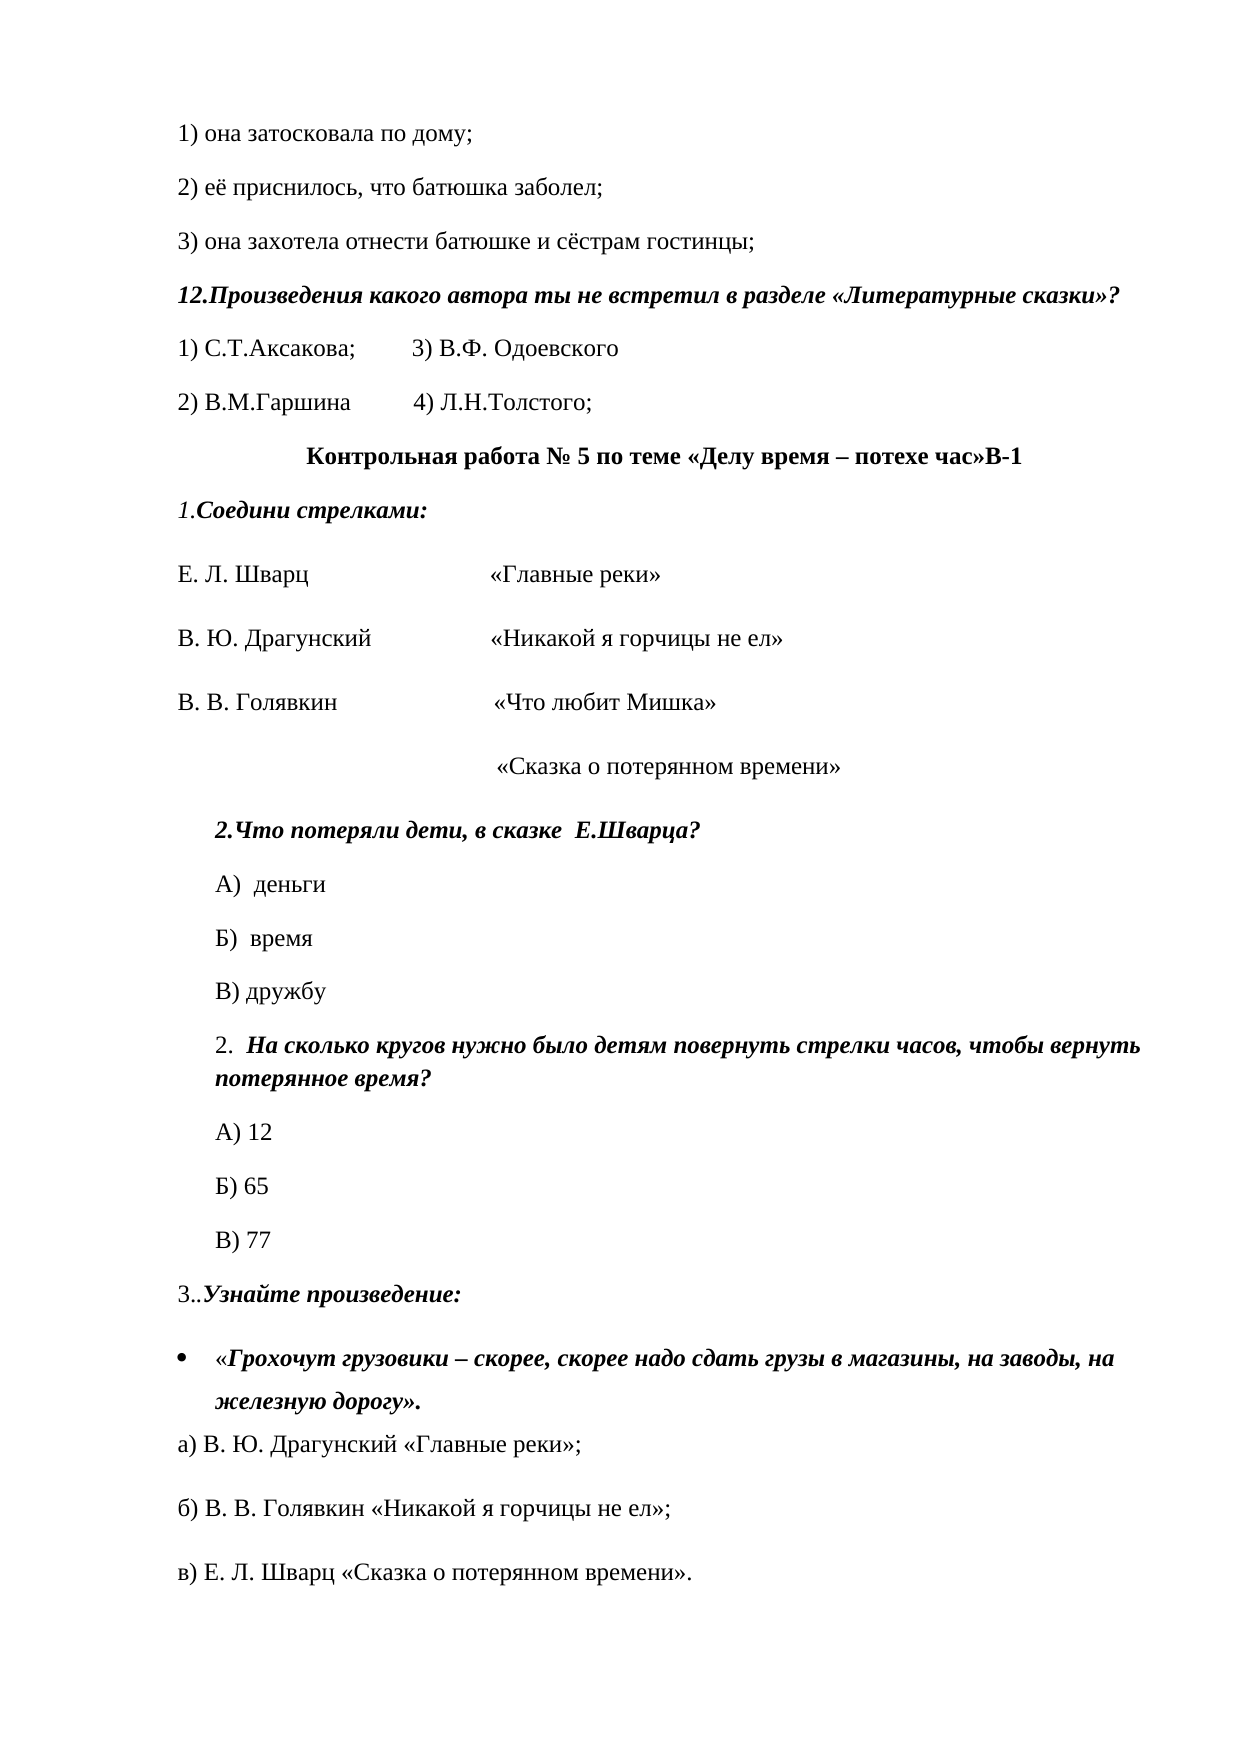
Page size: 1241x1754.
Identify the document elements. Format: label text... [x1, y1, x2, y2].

text 3..Узнайте произведение: [177, 1279, 1152, 1307]
text 1) она затосковала по дому; [177, 118, 1152, 147]
text А) 12 [215, 1117, 1152, 1146]
text 2) её приснилось, что батюшка заболел; [177, 172, 1152, 201]
text Б) 65 [215, 1171, 1152, 1200]
text 1) С.Т.Аксакова; 3) В.Ф. Одоевского [177, 333, 1152, 362]
text В. В. Голявкин «Что любит Мишка» [177, 687, 1152, 716]
text а) В. Ю. Драгунский «Главные реки»; [177, 1429, 1152, 1458]
text Е. Л. Шварц «Главные реки» [177, 559, 1152, 588]
text «Сказка о потерянном времени» [177, 751, 1152, 780]
text А) деньги [215, 869, 1152, 897]
text Б) время [215, 923, 1152, 951]
text В. Ю. Драгунский «Никакой я горчицы не ел» [177, 623, 1152, 652]
text в) Е. Л. Шварц «Сказка о потерянном времени». [177, 1557, 1152, 1586]
text 2.Что потеряли дети, в сказке Е.Шварца? [215, 815, 1152, 844]
text 1.Соедини стрелками: [177, 495, 1152, 524]
text 12.Произведения какого автора ты не встретил в разделе «Литературные сказки»? [177, 280, 1152, 308]
list «Грохочут грузовики – скорее, скорее надо сдать грузы в магазины, на заводы, на железную дорогу». [177, 1343, 1152, 1414]
text Контрольная работа № 5 по теме «Делу время – потехе час»В-1 [177, 441, 1152, 470]
text В) дружбу [215, 976, 1152, 1005]
text 3) она захотела отнести батюшке и сёстрам гостинцы; [177, 226, 1152, 254]
text 2) В.М.Гаршина 4) Л.Н.Толстого; [177, 387, 1152, 416]
text В) 77 [215, 1225, 1152, 1254]
text 2. На сколько кругов нужно было детям повернуть стрелки часов, чтобы вернуть потерянное время? [215, 1030, 1152, 1092]
text б) В. В. Голявкин «Никакой я горчицы не ел»; [177, 1493, 1152, 1522]
